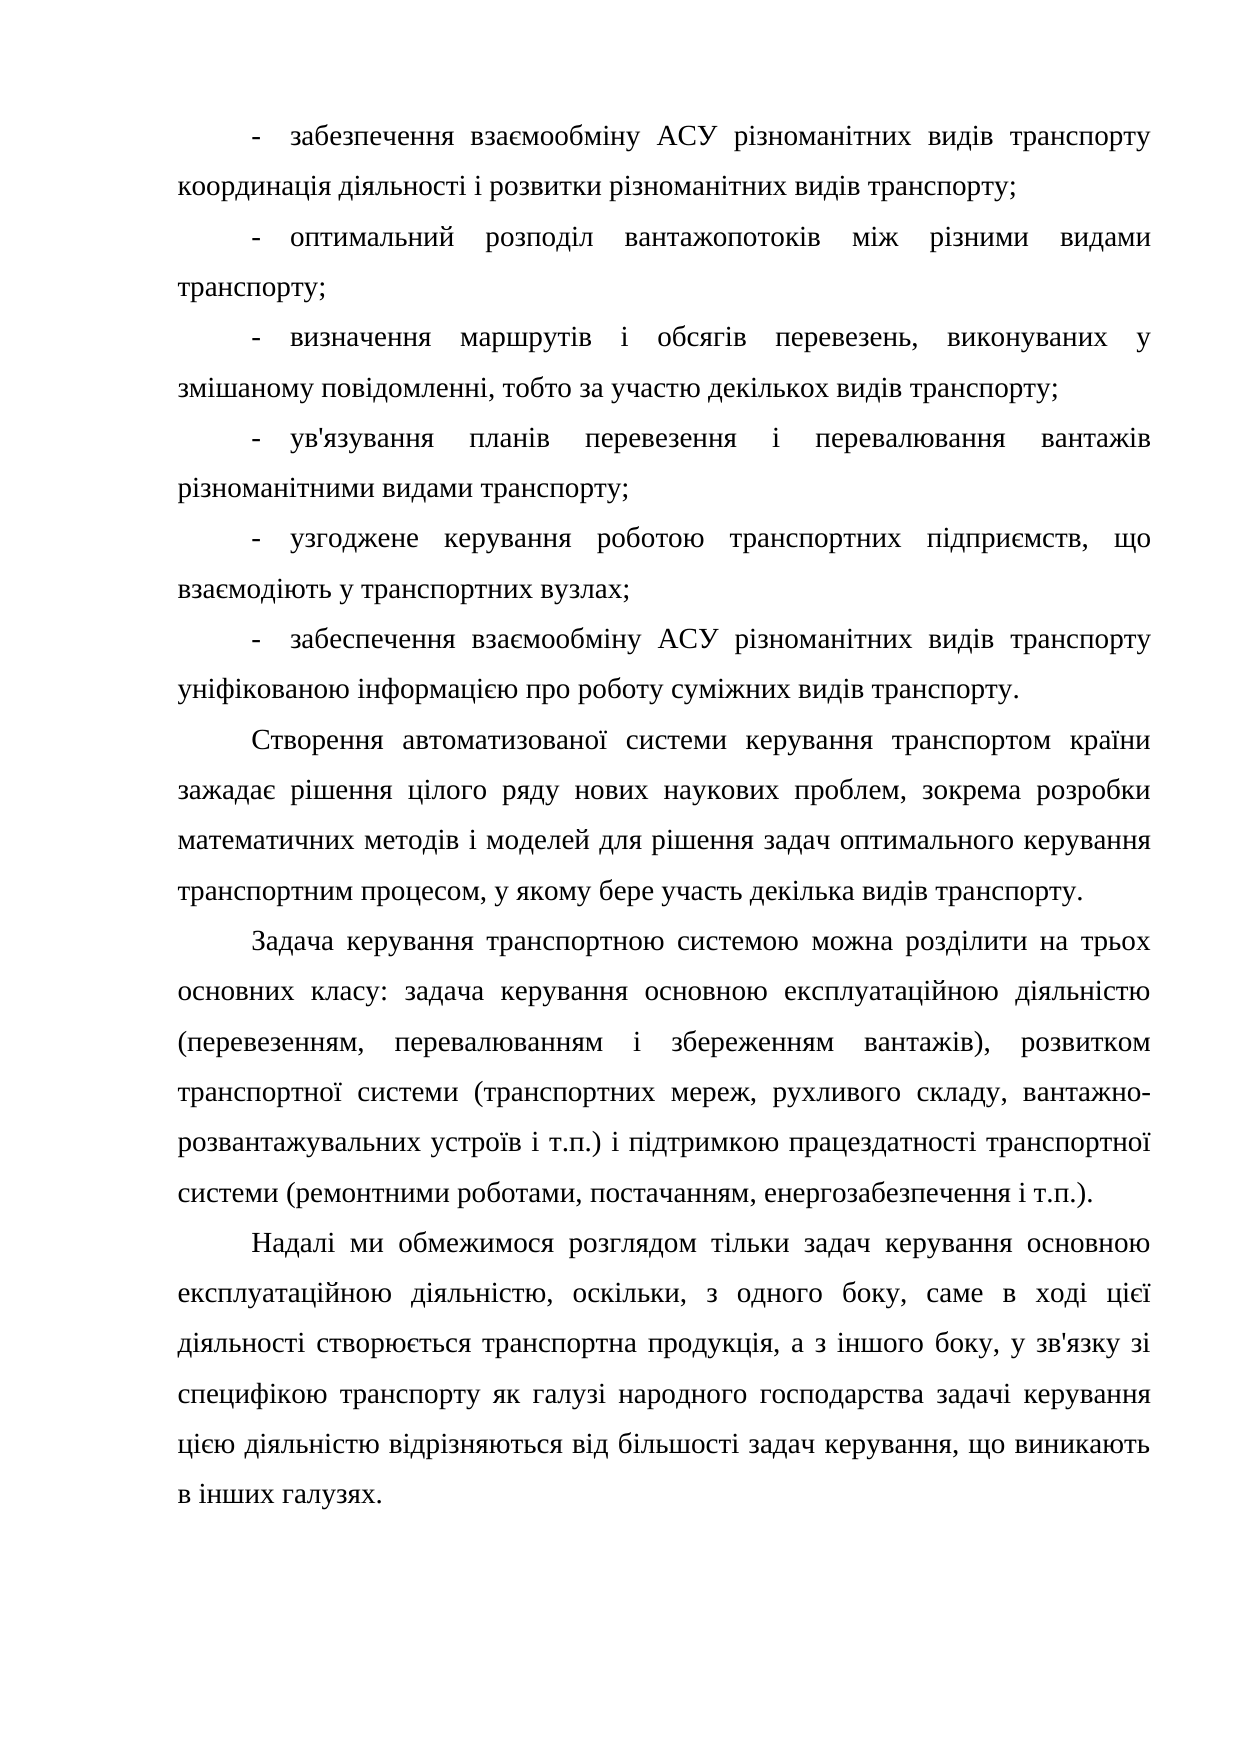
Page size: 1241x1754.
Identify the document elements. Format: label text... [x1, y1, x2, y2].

text Надалі ми обмежимося розглядом тільки задач керування основною експлуатаційною діяльністю, оскільки, з одного боку, саме в ході цієї діяльності створюється транспортна продукція, а з іншого боку, у зв'язку зі специфікою транспорту як галузі народного господарства задачі керування цією діяльністю відрізняються від більшості задач керування, що виникають в інших галузях. [177, 1225, 1152, 1510]
list забеспечення взаємообміну АСУ різноманітних видів транспорту уніфікованою інформацією про роботу суміжних видів транспорту. [177, 621, 1152, 705]
list ув'язування планів перевезення і перевалювання вантажів різноманітними видами транспорту; [177, 420, 1152, 504]
list оптимальний розподіл вантажопотоків між різними видами транспорту; [177, 219, 1152, 303]
text Задача керування транспортною системою можна розділити на трьох основних класу: задача керування основною експлуатаційною діяльністю (перевезенням, перевалюванням і збереженням вантажів), розвитком транспортної системи (транспортних мереж, рухливого складу, вантажно-розвантажувальних устроїв і т.п.) і підтримкою працездатності транспортної системи (ремонтними роботами, постачанням, енергозабезпечення і т.п.). [177, 923, 1152, 1208]
list визначення маршрутів і обсягів перевезень, виконуваних у змішаному повідомленні, тобто за участю декількох видів транспорту; [177, 319, 1152, 403]
list забезпечення взаємообміну АСУ різноманітних видів транспорту координація діяльності і розвитки різноманітних видів транспорту; [177, 118, 1152, 202]
text Створення автоматизованої системи керування транспортом країни зажадає рішення цілого ряду нових наукових проблем, зокрема розробки математичних методів і моделей для рішення задач оптимального керування транспортним процесом, у якому бере участь декілька видів транспорту. [177, 722, 1152, 906]
list узгоджене керування роботою транспортних підприємств, що взаємодіють у транспортних вузлах; [177, 521, 1152, 604]
